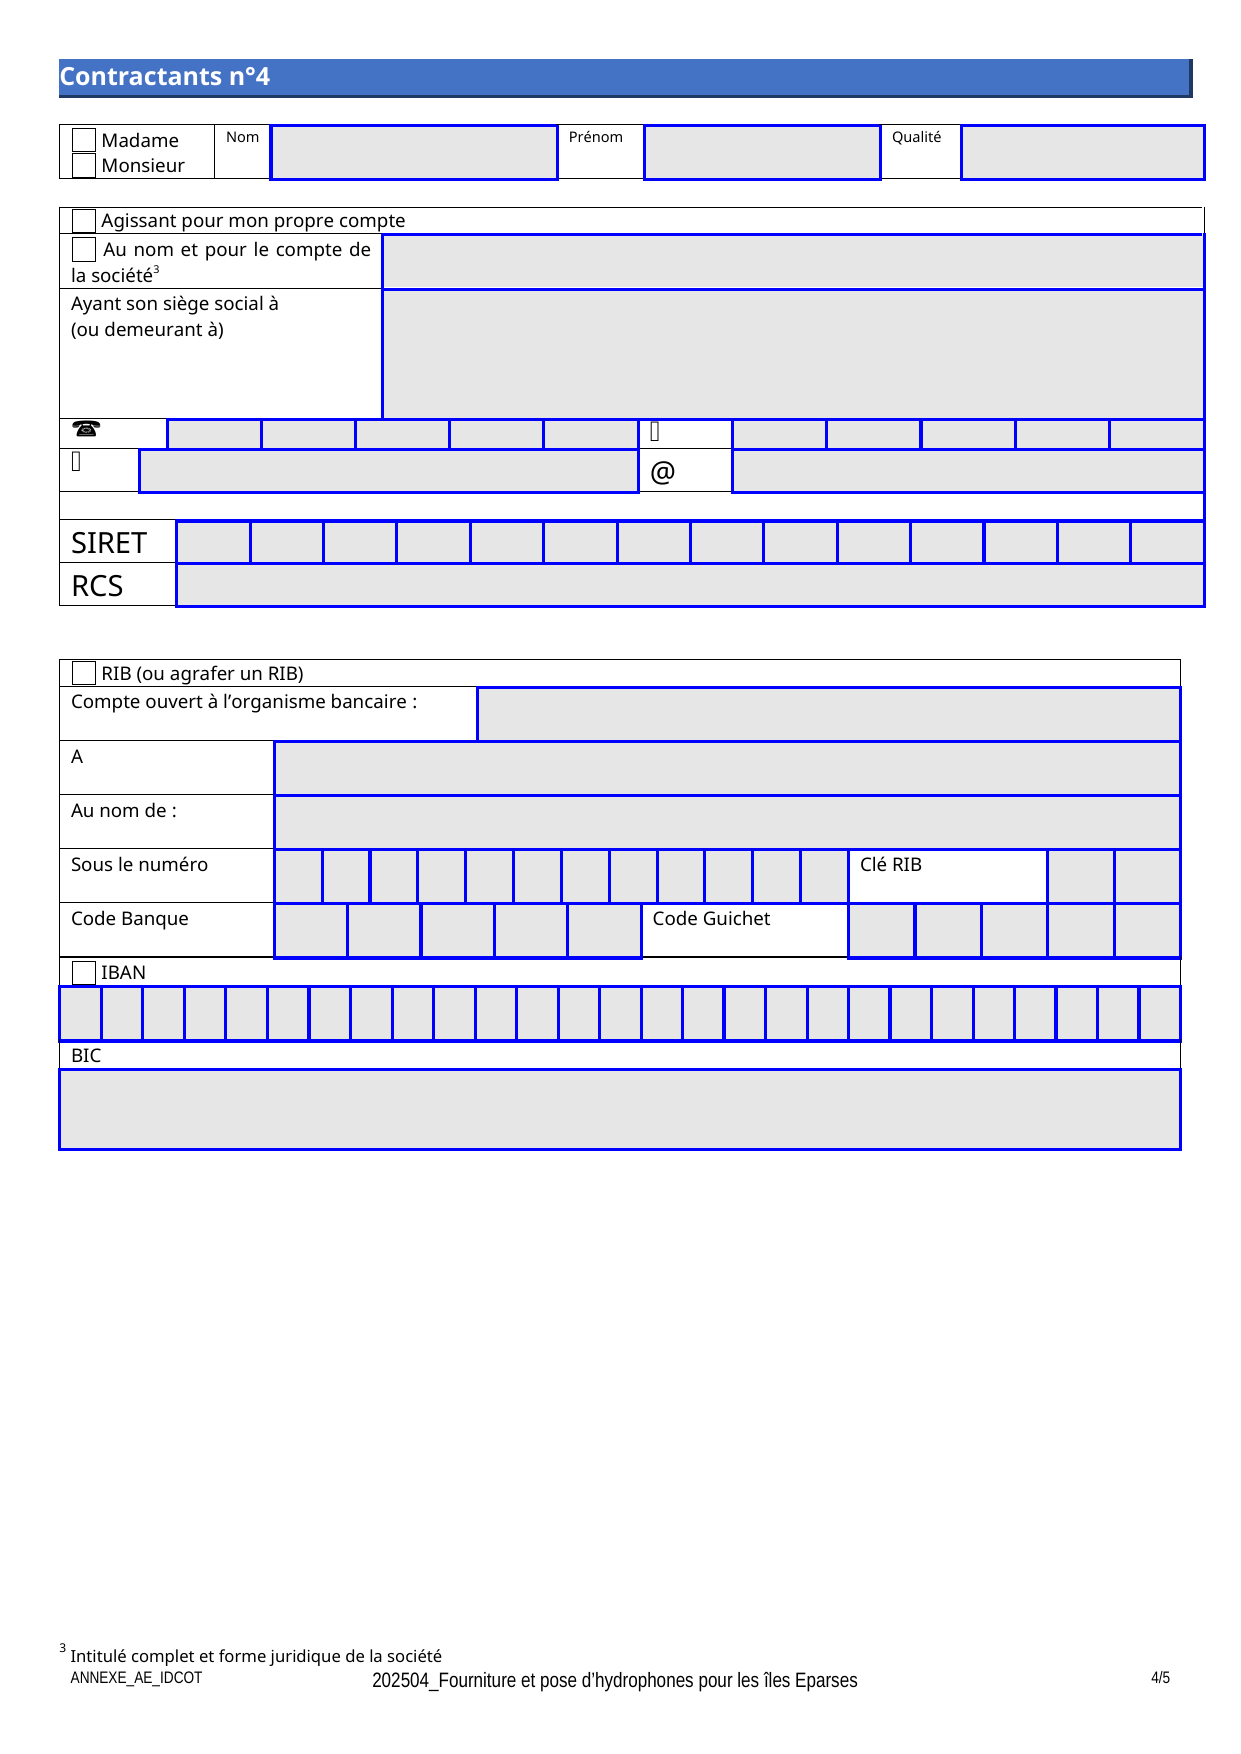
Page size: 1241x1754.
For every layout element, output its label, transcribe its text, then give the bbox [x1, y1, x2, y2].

table_cell [1116, 851, 1179, 902]
table_cell [611, 851, 656, 902]
table_cell [103, 988, 141, 1039]
table_cell Au nom de : [60, 795, 273, 848]
table_cell [518, 988, 557, 1039]
table_cell [394, 988, 432, 1039]
table_cell [269, 988, 307, 1039]
table_cell [828, 421, 919, 448]
table_cell [252, 523, 322, 562]
table_cell [1116, 905, 1179, 956]
table_cell [384, 291, 1203, 418]
table_cell [754, 851, 799, 902]
table_cell [1141, 988, 1179, 1039]
table_cell Clé RIB [850, 851, 1046, 902]
table_cell [349, 905, 419, 956]
table_cell [560, 988, 598, 1039]
table_cell [178, 565, 1203, 605]
table_cell [227, 988, 266, 1039]
table_cell Ayant son siège social à (ou demeurant à) [60, 289, 381, 418]
table_cell [169, 421, 260, 448]
table_cell [923, 421, 1014, 448]
table_cell [186, 988, 224, 1039]
table_cell [839, 523, 909, 562]
table_cell [496, 905, 566, 956]
table_cell [60, 419, 166, 448]
table_header Qualité [882, 125, 960, 178]
table_cell [912, 523, 982, 562]
table_cell [276, 797, 1179, 848]
table_cell Code Guichet [643, 905, 847, 956]
table_cell [809, 988, 847, 1039]
table_cell [563, 851, 608, 902]
table_cell @ [640, 449, 731, 491]
table_cell [515, 851, 560, 902]
table_cell IBAN [60, 958, 1180, 985]
table_header Madame Monsieur [60, 125, 214, 178]
table_cell RCS [60, 563, 175, 605]
table_cell [1016, 988, 1054, 1039]
table_cell [684, 988, 722, 1039]
table_cell [659, 851, 703, 902]
table_cell [1099, 988, 1137, 1039]
table_cell [767, 988, 806, 1039]
table_header Nom [215, 125, 269, 178]
table_cell [60, 449, 138, 491]
table_cell SIRET [60, 520, 175, 562]
table_cell [1132, 523, 1203, 562]
table_cell [467, 851, 512, 902]
table_cell [734, 421, 825, 448]
text Contractants n°4 [59, 59, 1189, 95]
table_cell [479, 689, 1179, 740]
table_cell [324, 851, 368, 902]
table_cell [601, 988, 640, 1039]
table_cell [263, 421, 354, 448]
table_cell [419, 851, 464, 902]
table_cell Au nom et pour le compte de la société [60, 234, 381, 287]
table_cell [1059, 523, 1129, 562]
table_cell [1049, 851, 1113, 902]
table_cell [569, 905, 640, 956]
table_header Prénom [559, 125, 643, 178]
table_cell [1111, 421, 1203, 448]
table_cell Compte ouvert à l’organisme bancaire : [60, 687, 476, 740]
table_cell A [60, 741, 273, 794]
table_cell [850, 905, 913, 956]
table_cell [640, 421, 731, 448]
table_cell BIC [60, 1043, 1180, 1068]
table_cell [892, 988, 930, 1039]
table_cell [451, 421, 542, 448]
table_cell [352, 988, 391, 1039]
table_cell [545, 421, 637, 448]
table_cell [477, 988, 515, 1039]
table_cell [276, 851, 321, 902]
table_cell [60, 492, 1203, 519]
table_cell [545, 523, 616, 562]
table_cell [765, 523, 836, 562]
table_cell [917, 905, 980, 956]
table_cell [975, 988, 1013, 1039]
table_cell [692, 523, 762, 562]
table_cell [1049, 905, 1113, 956]
table_cell [141, 451, 637, 491]
table_cell [734, 451, 1203, 491]
table_cell [61, 988, 100, 1039]
table_cell [802, 851, 847, 902]
table_cell [311, 988, 349, 1039]
table_cell [850, 988, 888, 1039]
table_header [646, 127, 879, 178]
table_cell [398, 523, 469, 562]
table_cell [384, 233, 1203, 287]
table_cell [435, 988, 474, 1039]
table_cell [983, 905, 1046, 956]
table_cell [1058, 988, 1096, 1039]
table_cell [1017, 421, 1108, 448]
table_cell [276, 905, 346, 956]
table_cell Sous le numéro [60, 849, 273, 902]
table_cell [643, 988, 681, 1039]
table_cell [472, 523, 542, 562]
table_cell [60, 179, 1204, 207]
table_header [963, 127, 1203, 178]
table_header RIB (ou agrafer un RIB) [60, 660, 1180, 686]
table_cell Agissant pour mon propre compte [60, 207, 1204, 233]
table_cell [726, 988, 764, 1039]
table_cell [372, 851, 416, 902]
table_cell Code Banque [60, 903, 273, 956]
table_cell [61, 1071, 1179, 1148]
table_cell [144, 988, 183, 1039]
table_cell [706, 851, 751, 902]
table_header [273, 127, 556, 178]
table_cell [986, 523, 1056, 562]
table_cell [357, 421, 448, 448]
table_cell [423, 905, 493, 956]
table_cell [933, 988, 972, 1039]
table_cell [325, 523, 395, 562]
table_cell [619, 523, 689, 562]
table_cell [178, 523, 249, 562]
table_cell [276, 743, 1179, 794]
